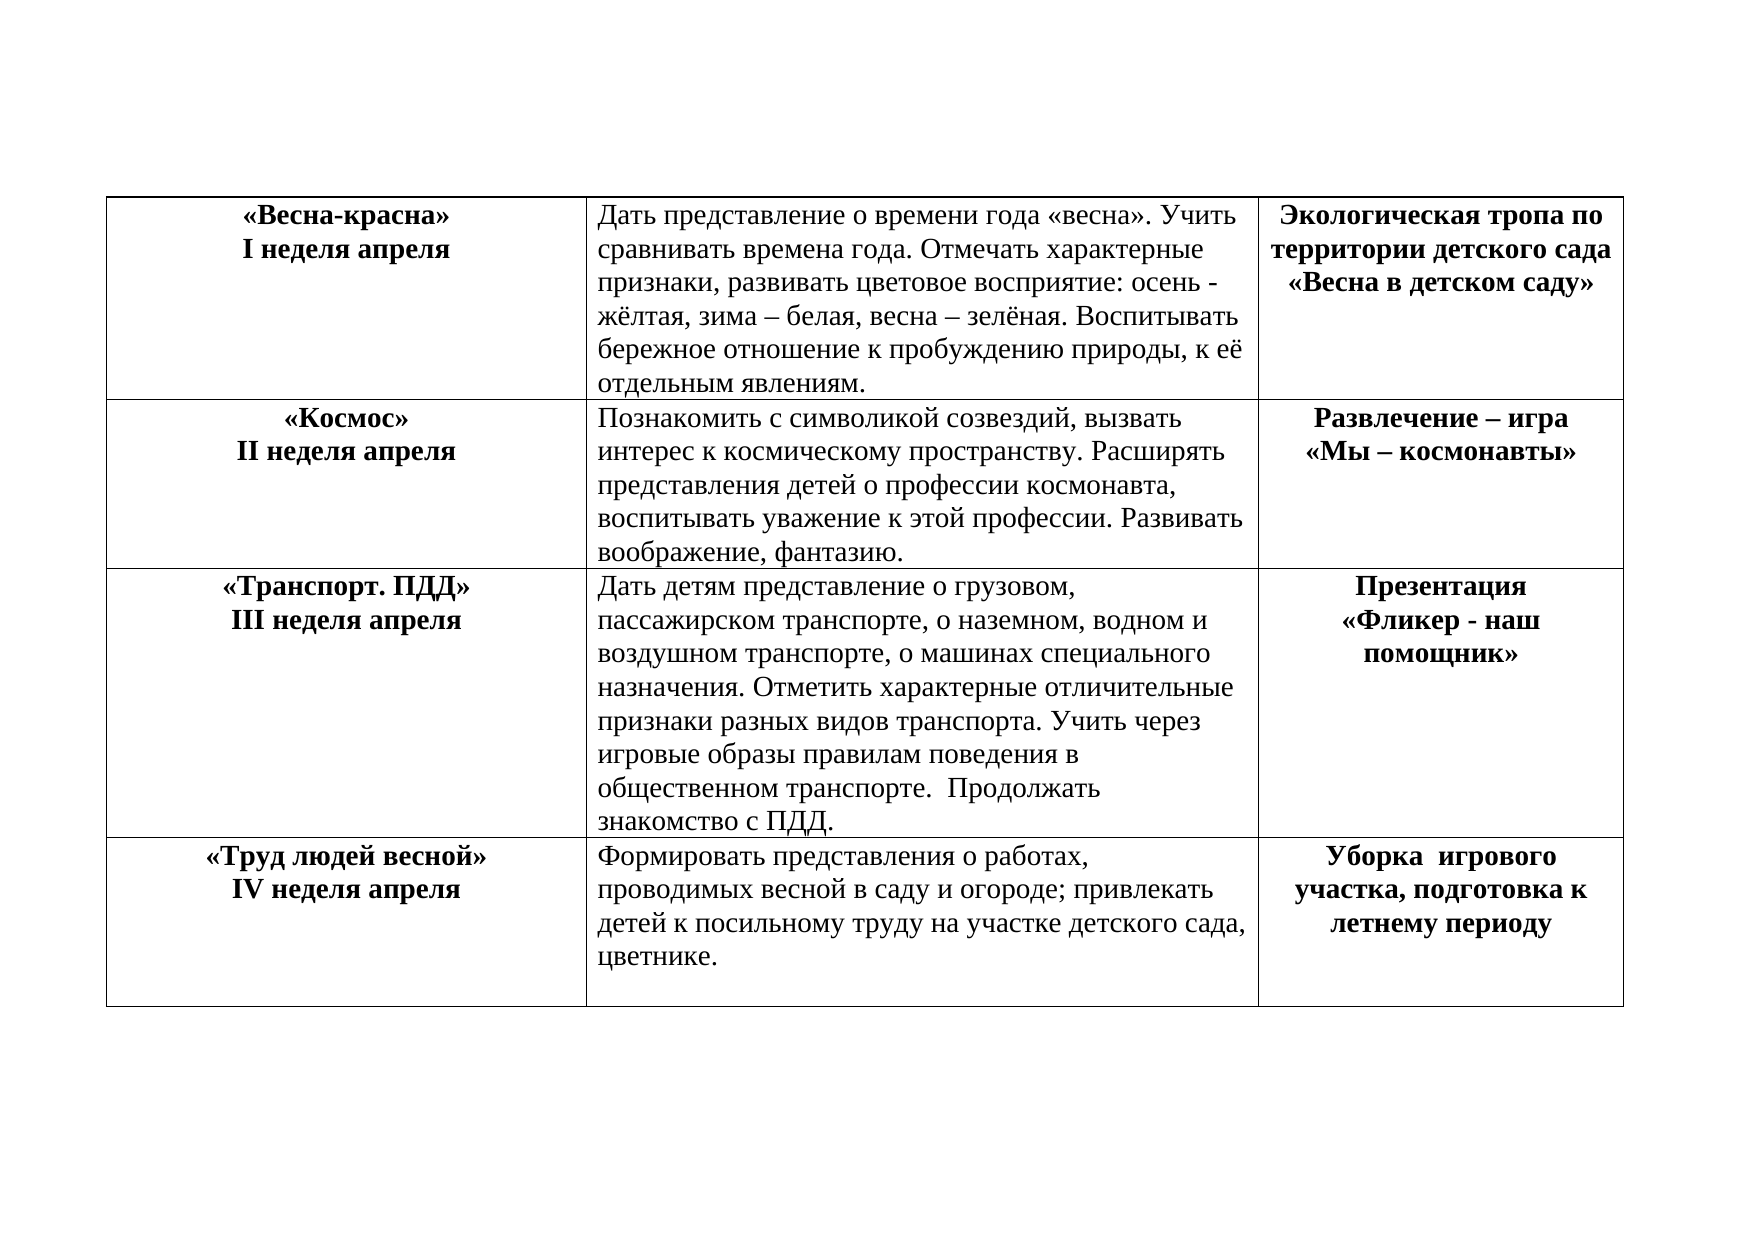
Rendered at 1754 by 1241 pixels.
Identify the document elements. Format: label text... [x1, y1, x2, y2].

table_cell «Труд людей весной» IV неделя апреля [107, 838, 586, 1006]
table_cell Уборка игрового участка, подготовка к летнему периоду [1259, 838, 1623, 1006]
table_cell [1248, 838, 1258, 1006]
table_cell Познакомить с символикой созвездий, вызвать интерес к космическому пространству. Расширять представления детей о профессии космонавта, воспитывать уважение к этой профессии. Развивать воображение, фантазию. [587, 400, 1258, 567]
table_cell «Космос» II неделя апреля [107, 400, 586, 567]
table_cell Презентация «Фликер - наш помощник» [1259, 569, 1623, 837]
table_header Дать представление о времени года «весна». Учить сравнивать времена года. Отмечать характерные признаки, развивать цветовое восприятие: осень - жёлтая, зима – белая, весна – зелёная. Воспитывать бережное отношение к пробуждению природы, к её отдельным явлениям. [587, 198, 1258, 399]
table_cell Дать детям представление о грузовом, пассажирском транспорте, о наземном, водном и воздушном транспорте, о машинах специального назначения. Отметить характерные отличительные признаки разных видов транспорта. Учить через игровые образы правилам поведения в общественном транспорте. Продолжать знакомство с ПДД. [587, 569, 1258, 837]
table_cell Развлечение – игра «Мы – космонавты» [1259, 400, 1623, 567]
table_header Экологическая тропа по территории детского сада «Весна в детском саду» [1259, 198, 1623, 399]
table_header «Весна-красна» I неделя апреля [107, 198, 586, 399]
table_cell «Транспорт. ПДД» III неделя апреля [107, 569, 586, 837]
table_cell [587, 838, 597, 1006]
